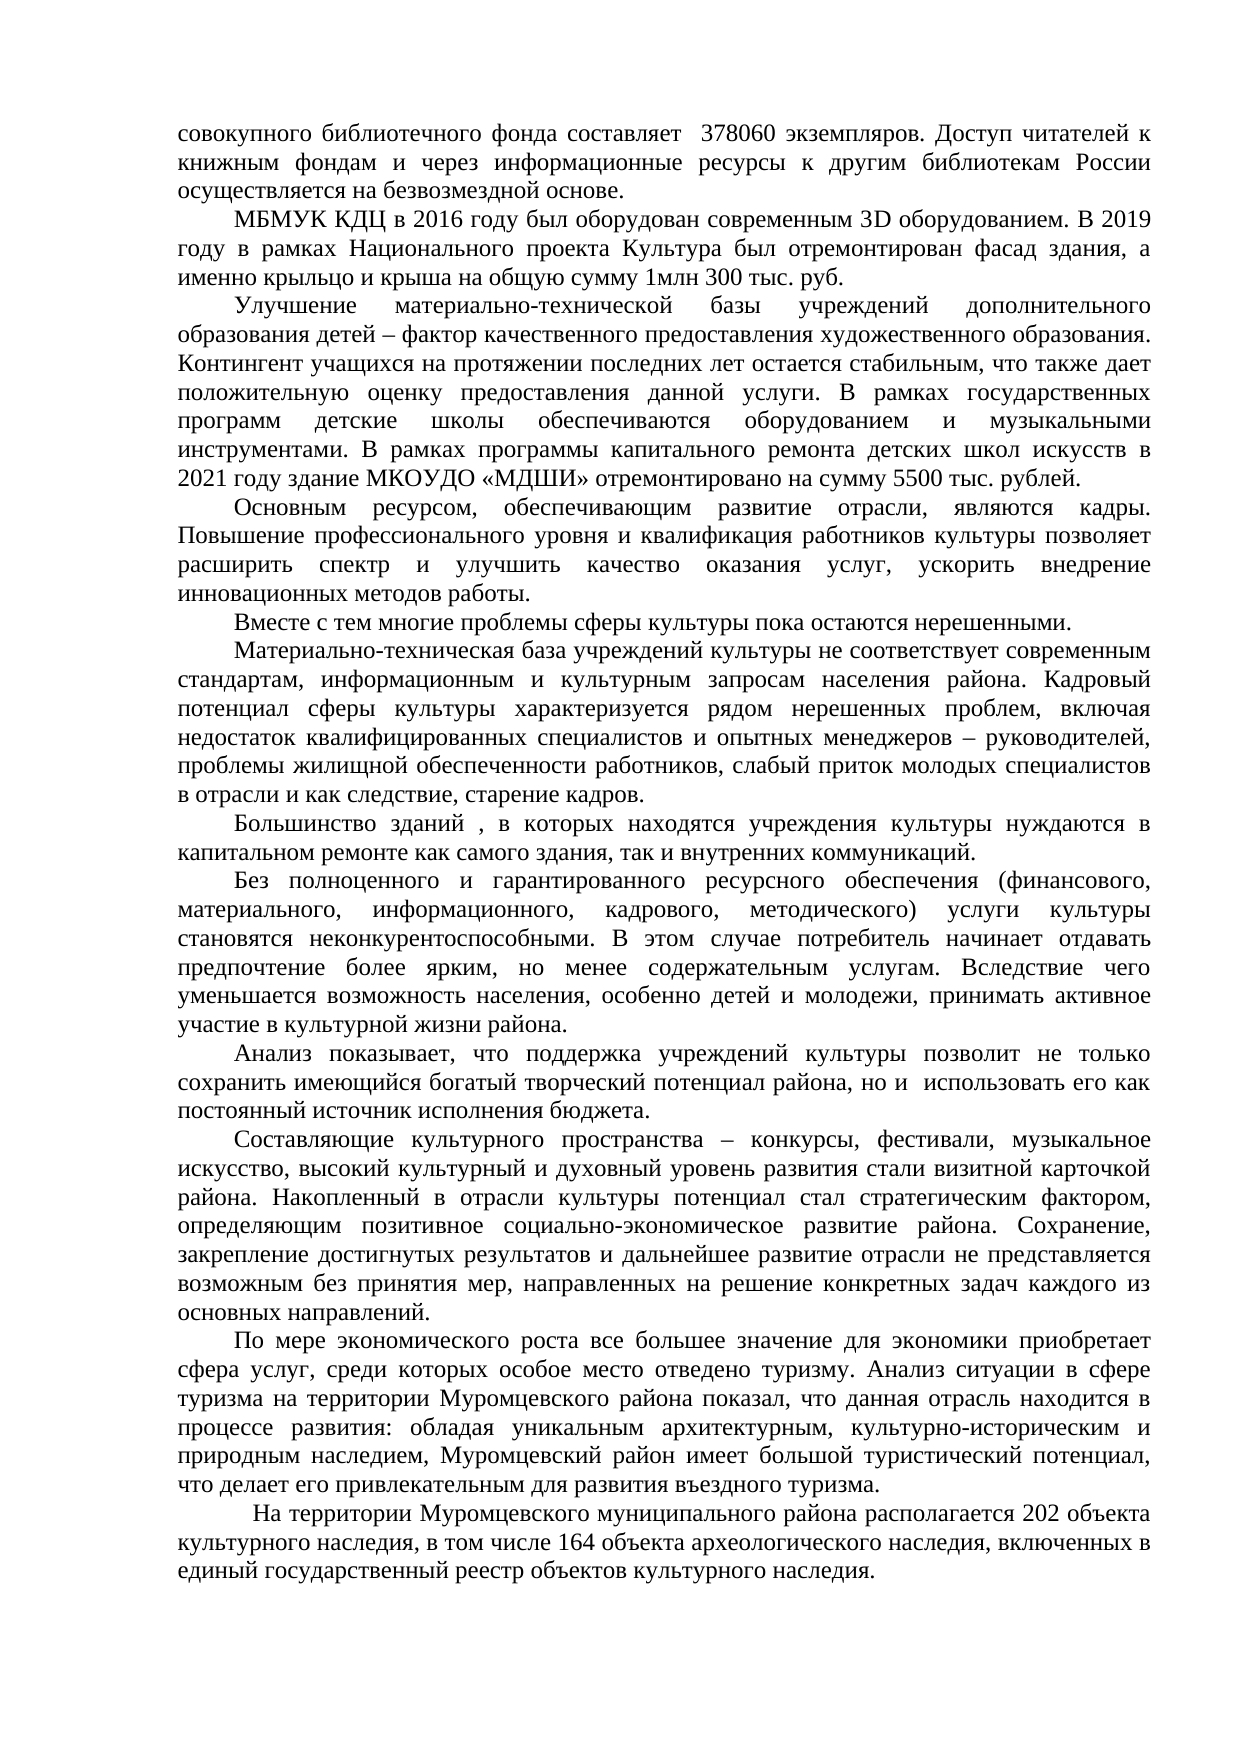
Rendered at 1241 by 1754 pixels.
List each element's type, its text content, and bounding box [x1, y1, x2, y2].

text Материально-техническая база учреждений культуры не соответствует современным стандартам, информационным и культурным запросам населения района. Кадровый потенциал сферы культуры характеризуется рядом нерешенных проблем, включая недостаток квалифицированных специалистов и опытных менеджеров – руководителей, проблемы жилищной обеспеченности работников, слабый приток молодых специалистов в отрасли и как следствие, старение кадров. [177, 636, 1152, 808]
text На территории Муромцевского муниципального района располагается 202 объекта культурного наследия, в том числе 164 объекта археологического наследия, включенных в единый государственный реестр объектов культурного наследия. [177, 1498, 1152, 1584]
text По мере экономического роста все большее значение для экономики приобретает сфера услуг, среди которых особое место отведено туризму. Анализ ситуации в сфере туризма на территории Муромцевского района показал, что данная отрасль находится в процессе развития: обладая уникальным архитектурным, культурно-историческим и природным наследием, Муромцевский район имеет большой туристический потенциал, что делает его привлекательным для развития въездного туризма. [177, 1326, 1152, 1498]
text МБМУК КДЦ в 2016 году был оборудован современным 3D оборудованием. В 2019 году в рамках Национального проекта Культура был отремонтирован фасад здания, а именно крыльцо и крыша на общую сумму 1млн 300 тыс. руб. [177, 204, 1152, 291]
text Без полноценного и гарантированного ресурсного обеспечения (финансового, материального, информационного, кадрового, методического) услуги культуры становятся неконкурентоспособными. В этом случае потребитель начинает отдавать предпочтение более ярким, но менее содержательным услугам. Вследствие чего уменьшается возможность населения, особенно детей и молодежи, принимать активное участие в культурной жизни района. [177, 866, 1152, 1038]
text Анализ показывает, что поддержка учреждений культуры позволит не только сохранить имеющийся богатый творческий потенциал района, но и использовать его как постоянный источник исполнения бюджета. [177, 1038, 1152, 1124]
text Большинство зданий , в которых находятся учреждения культуры нуждаются в капитальном ремонте как самого здания, так и внутренних коммуникаций. [177, 808, 1152, 866]
text Улучшение материально-технической базы учреждений дополнительного образования детей – фактор качественного предоставления художественного образования. Контингент учащихся на протяжении последних лет остается стабильным, что также дает положительную оценку предоставления данной услуги. В рамках государственных программ детские школы обеспечиваются оборудованием и музыкальными инструментами. В рамках программы капитального ремонта детских школ искусств в 2021 году здание МКОУДО «МДШИ» отремонтировано на сумму 5500 тыс. рублей. [177, 291, 1152, 492]
text Основным ресурсом, обеспечивающим развитие отрасли, являются кадры. Повышение профессионального уровня и квалификация работников культуры позволяет расширить спектр и улучшить качество оказания услуг, ускорить внедрение инновационных методов работы. [177, 492, 1152, 607]
text Вместе с тем многие проблемы сферы культуры пока остаются нерешенными. [177, 607, 1152, 636]
text Составляющие культурного пространства – конкурсы, фестивали, музыкальное искусство, высокий культурный и духовный уровень развития стали визитной карточкой района. Накопленный в отрасли культуры потенциал стал стратегическим фактором, определяющим позитивное социально-экономическое развитие района. Сохранение, закрепление достигнутых результатов и дальнейшее развитие отрасли не представляется возможным без принятия мер, направленных на решение конкретных задач каждого из основных направлений. [177, 1124, 1152, 1326]
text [177, 118, 1152, 204]
